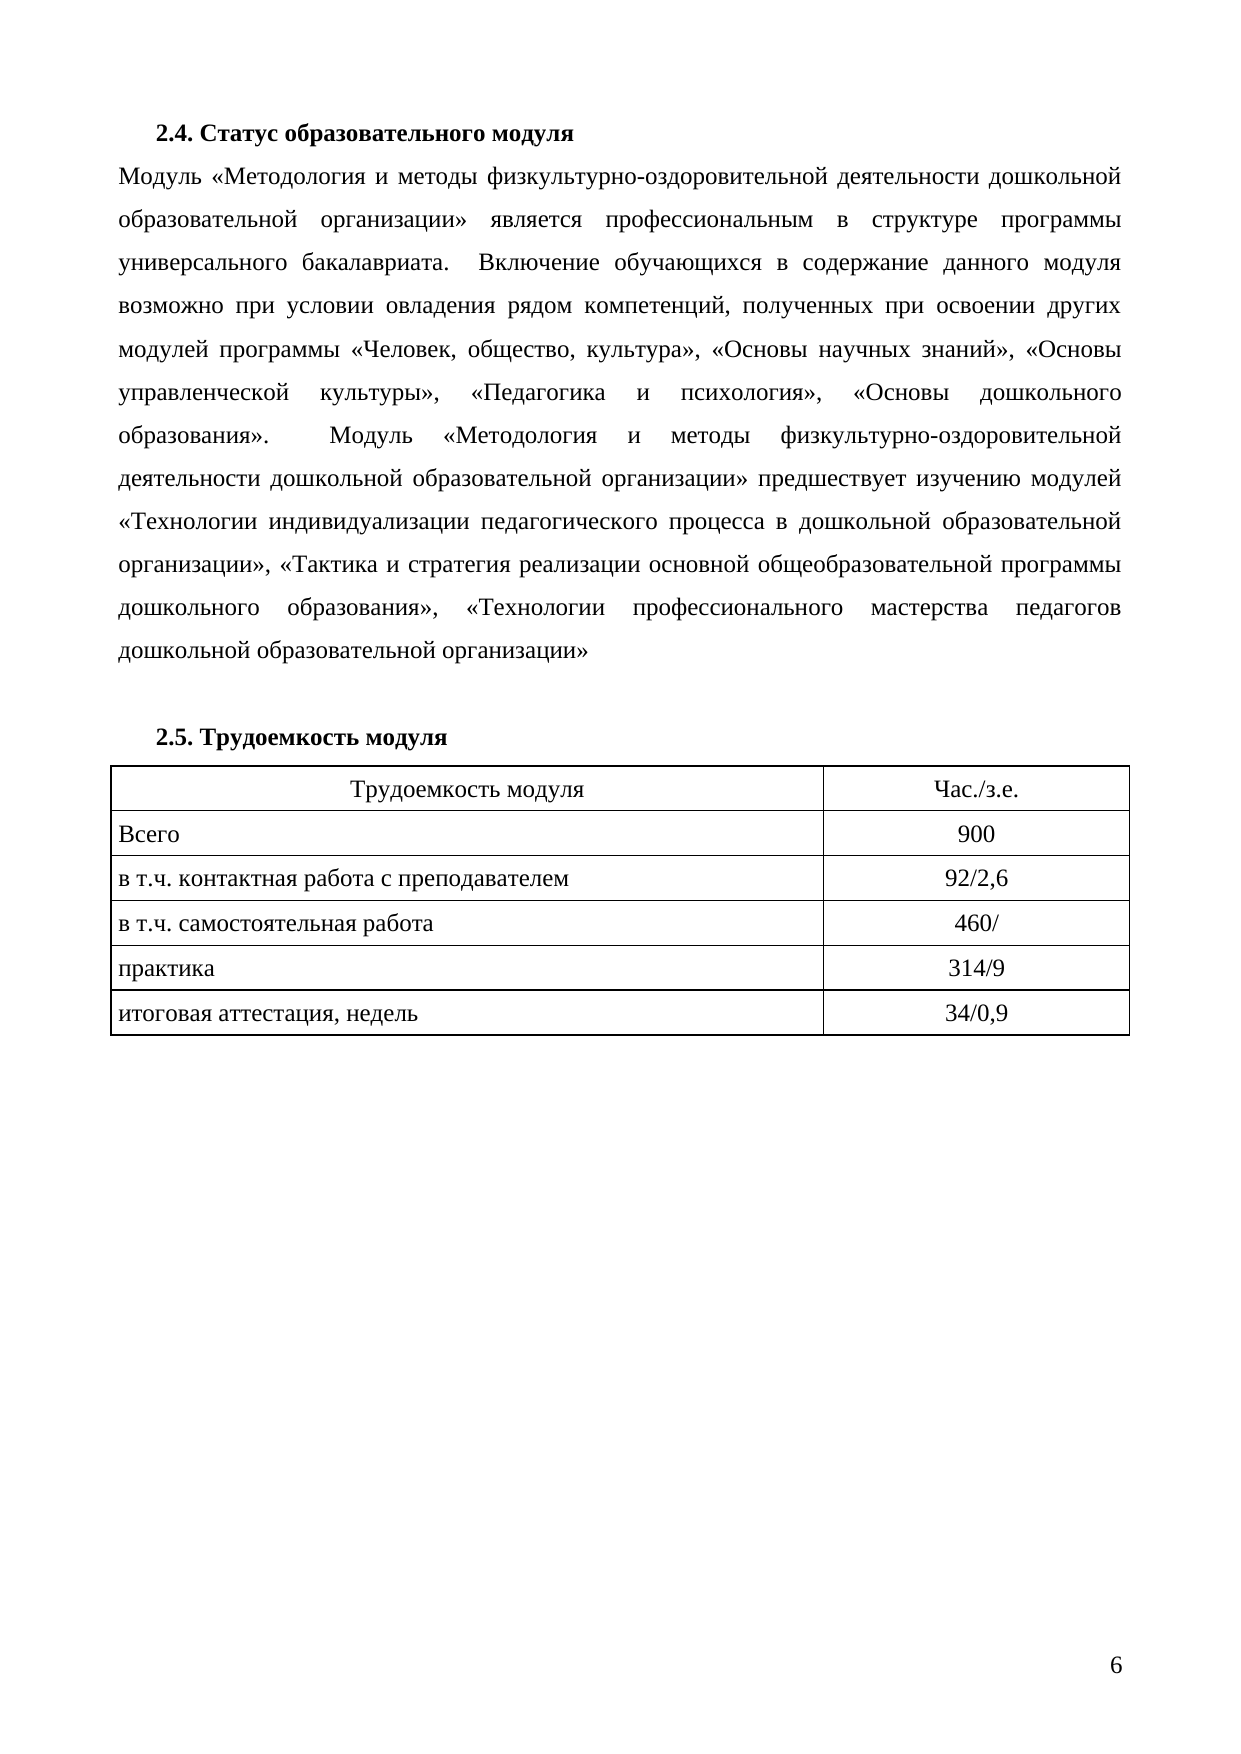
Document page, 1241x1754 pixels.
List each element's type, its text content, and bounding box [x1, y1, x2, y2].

table_cell итоговая аттестация, недель [112, 991, 823, 1034]
table_header Час./з.е. [824, 767, 1129, 810]
subtitle 2.4. Статус образовательного модуля [118, 118, 1122, 147]
text Модуль «Методология и методы физкультурно-оздоровительной деятельности дошкольной образовательной организации» является профессиональным в структуре программы универсального бакалавриата. Включение обучающихся в содержание данного модуля возможно при условии овладения рядом компетенций, полученных при освоении других модулей программы «Человек, общество, культура», «Основы научных знаний», «Основы управленческой культуры», «Педагогика и психология», «Основы дошкольного образования». Модуль «Методология и методы физкультурно-оздоровительной деятельности дошкольной образовательной организации» предшествует изучению модулей «Технологии индивидуализации педагогического процесса в дошкольной образовательной организации», «Тактика и стратегия реализации основной общеобразовательной программы дошкольного образования», «Технологии профессионального мастерства педагогов дошкольной образовательной организации» [118, 161, 1122, 664]
table_cell практика [112, 946, 823, 989]
table_header Трудоемкость модуля [112, 767, 823, 810]
table_cell 460/ [824, 901, 1129, 944]
table_cell 92/2,6 [824, 856, 1129, 899]
table_cell 314/9 [824, 946, 1129, 989]
table_cell 34/0,9 [824, 991, 1129, 1034]
table_cell Всего [112, 811, 823, 855]
subtitle 2.5. Трудоемкость модуля [118, 722, 1122, 751]
table_cell 900 [824, 811, 1129, 855]
table_cell в т.ч. контактная работа с преподавателем [112, 856, 823, 899]
table_cell в т.ч. самостоятельная работа [112, 901, 823, 944]
